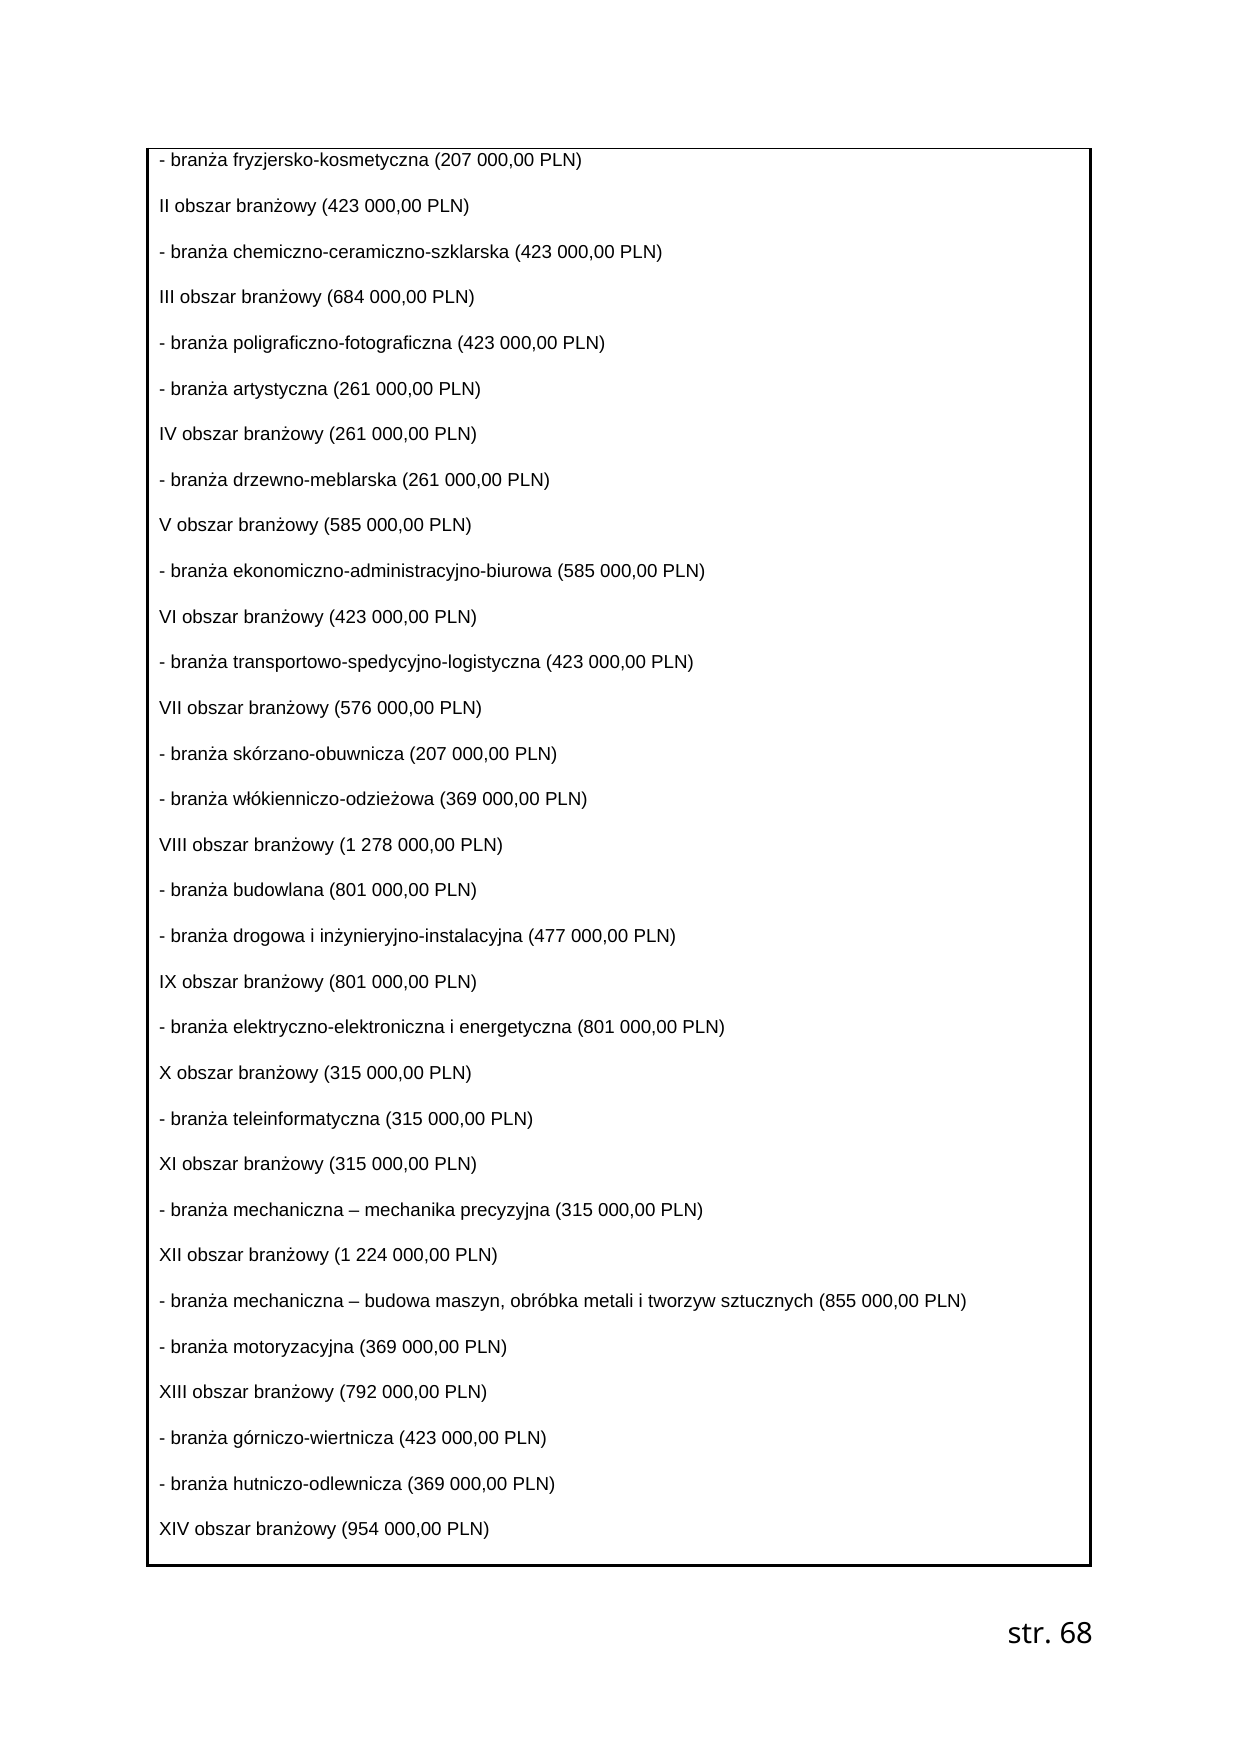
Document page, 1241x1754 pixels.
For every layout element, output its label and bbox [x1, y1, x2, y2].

table_cell [149, 149, 1089, 1564]
